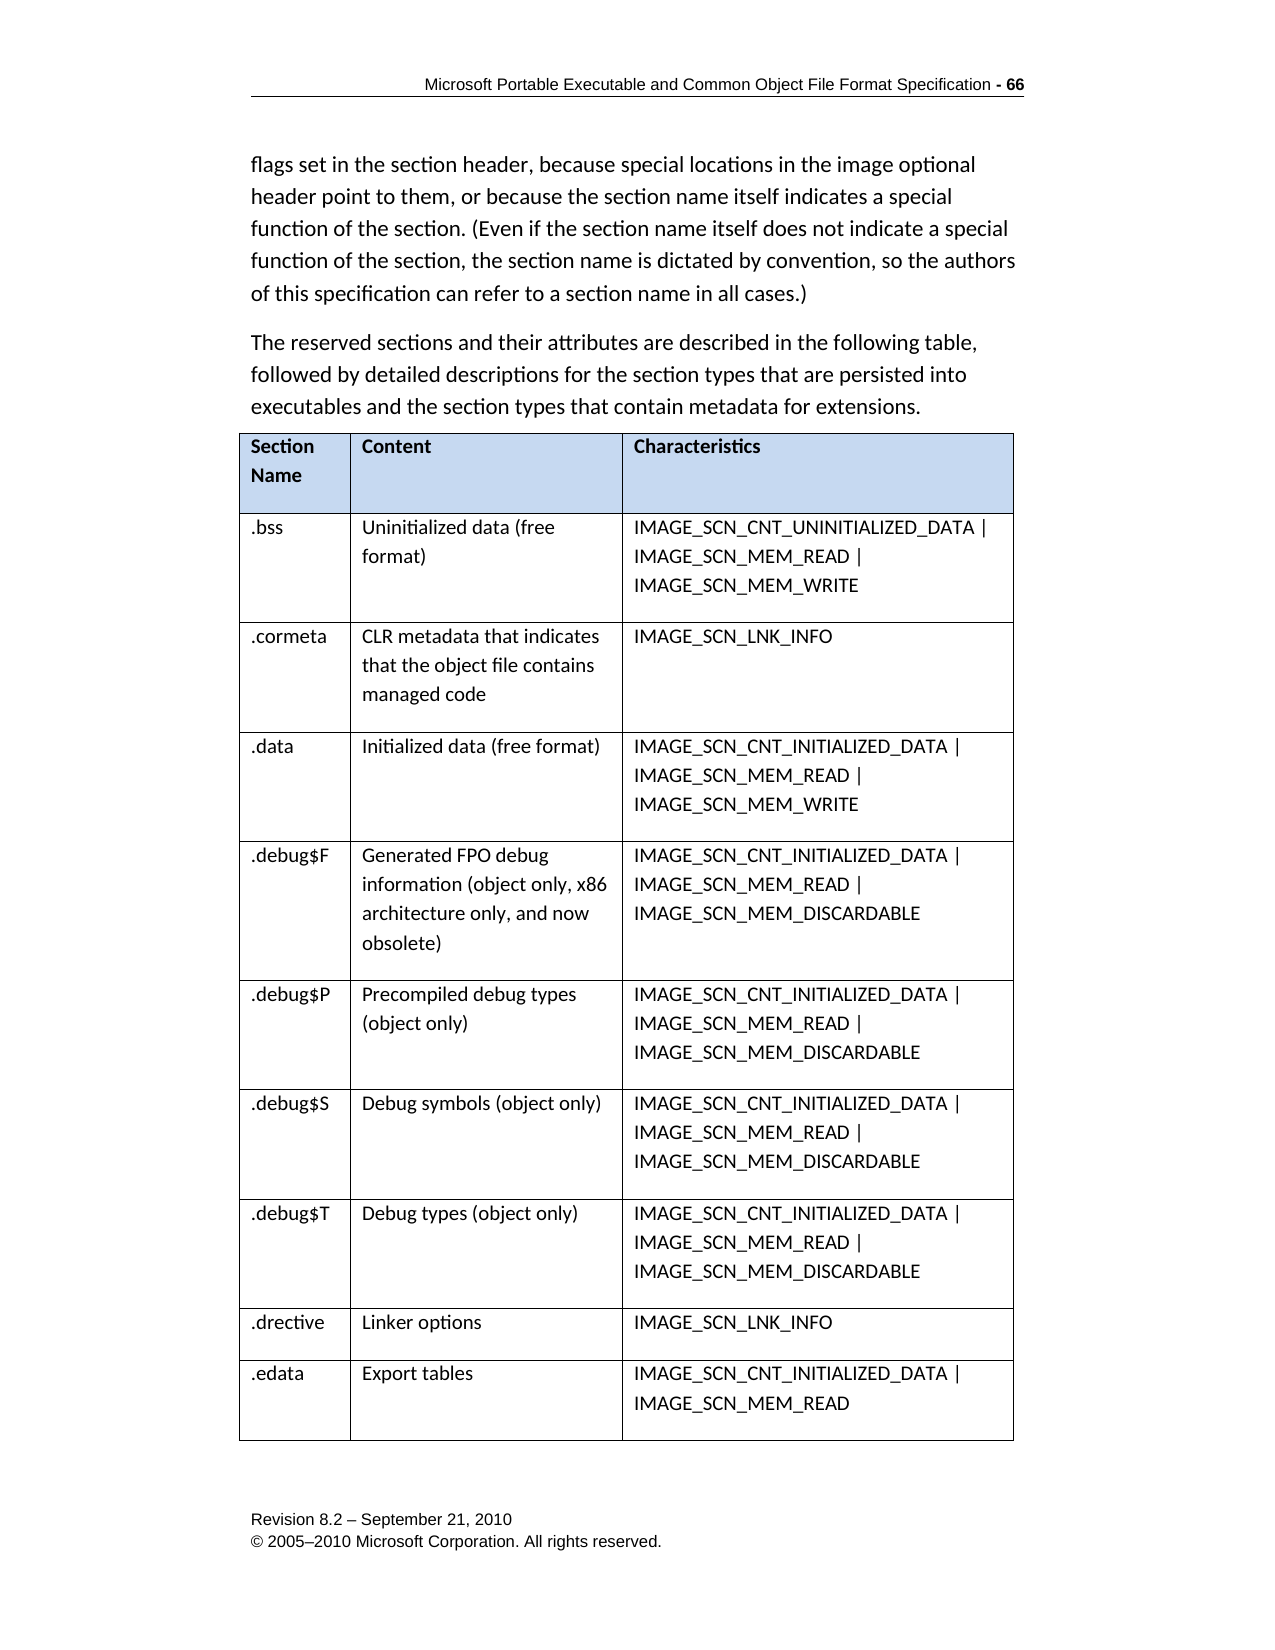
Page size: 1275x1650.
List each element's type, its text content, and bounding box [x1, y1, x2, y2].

table_cell IMAGE_SCN_CNT_INITIALIZED_DATA | IMAGE_SCN_MEM_READ | IMAGE_SCN_MEM_DISCARDABLE [623, 981, 1013, 1089]
table_cell IMAGE_SCN_CNT_INITIALIZED_DATA | IMAGE_SCN_MEM_READ | IMAGE_SCN_MEM_DISCARDABLE [623, 1090, 1013, 1199]
table_cell .drective [240, 1309, 350, 1359]
table_cell .cormeta [240, 623, 350, 732]
table_cell IMAGE_SCN_LNK_INFO [623, 623, 1013, 732]
table_cell Linker options [351, 1309, 622, 1359]
table_cell .debug$F [240, 842, 350, 980]
table_cell .debug$S [240, 1090, 350, 1199]
table_header Content [351, 434, 622, 513]
table_cell .debug$T [240, 1200, 350, 1308]
table_cell IMAGE_SCN_CNT_INITIALIZED_DATA | IMAGE_SCN_MEM_READ | IMAGE_SCN_MEM_DISCARDABLE [623, 842, 1013, 980]
table_cell .data [240, 733, 350, 841]
table_cell Debug types (object only) [351, 1200, 622, 1308]
table_cell Debug symbols (object only) [351, 1090, 622, 1199]
table_cell Initialized data (free format) [351, 733, 622, 841]
table_cell .debug$P [240, 981, 350, 1089]
table_cell .edata [240, 1361, 350, 1440]
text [251, 150, 1024, 307]
table_cell Uninitialized data (free format) [351, 514, 622, 622]
table_cell Export tables [351, 1361, 622, 1440]
table_cell CLR metadata that indicates that the object file contains managed code [351, 623, 622, 732]
table_cell .bss [240, 514, 350, 622]
table_cell Generated FPO debug information (object only, x86 architecture only, and now obsolete) [351, 842, 622, 980]
table_cell IMAGE_SCN_CNT_INITIALIZED_DATA | IMAGE_SCN_MEM_READ | IMAGE_SCN_MEM_WRITE [623, 733, 1013, 841]
table_header Section Name [240, 434, 350, 513]
table_header Characteristics [623, 434, 1013, 513]
text The reserved sections and their attributes are described in the following table, followed by detailed descriptions for the section types that are persisted into executables and the section types that contain metadata for extensions. [251, 328, 1024, 420]
table_cell IMAGE_SCN_CNT_UNINITIALIZED_DATA | IMAGE_SCN_MEM_READ | IMAGE_SCN_MEM_WRITE [623, 514, 1013, 622]
table_cell IMAGE_SCN_CNT_INITIALIZED_DATA | IMAGE_SCN_MEM_READ | IMAGE_SCN_MEM_DISCARDABLE [623, 1200, 1013, 1308]
table_cell IMAGE_SCN_LNK_INFO [623, 1309, 1013, 1359]
table_cell IMAGE_SCN_CNT_INITIALIZED_DATA | IMAGE_SCN_MEM_READ [623, 1361, 1013, 1440]
table_cell Precompiled debug types (object only) [351, 981, 622, 1089]
